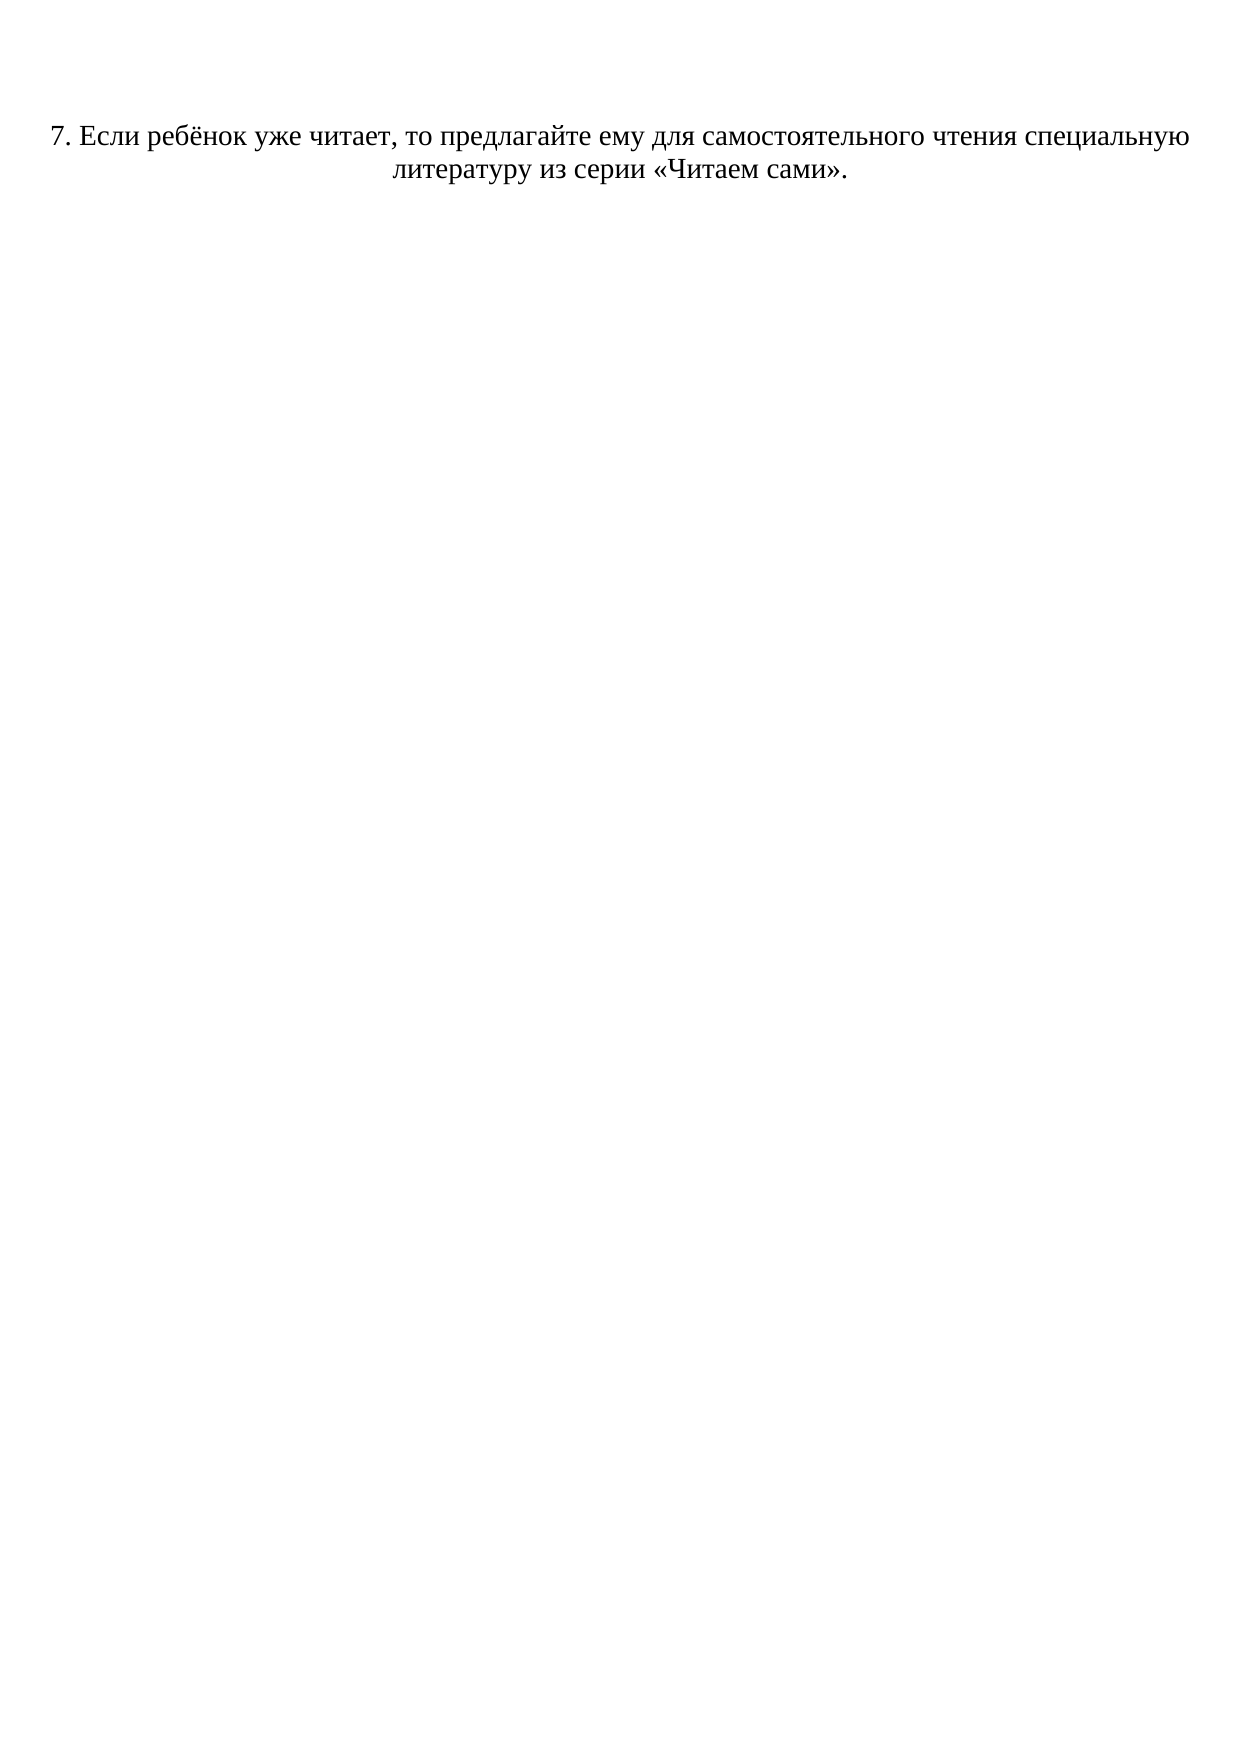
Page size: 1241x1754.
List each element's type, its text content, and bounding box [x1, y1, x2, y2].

text 7. Если ребёнок уже читает, то предлагайте ему для самостоятельного чтения специальную литературу из серии «Читаем сами». [44, 118, 1196, 185]
